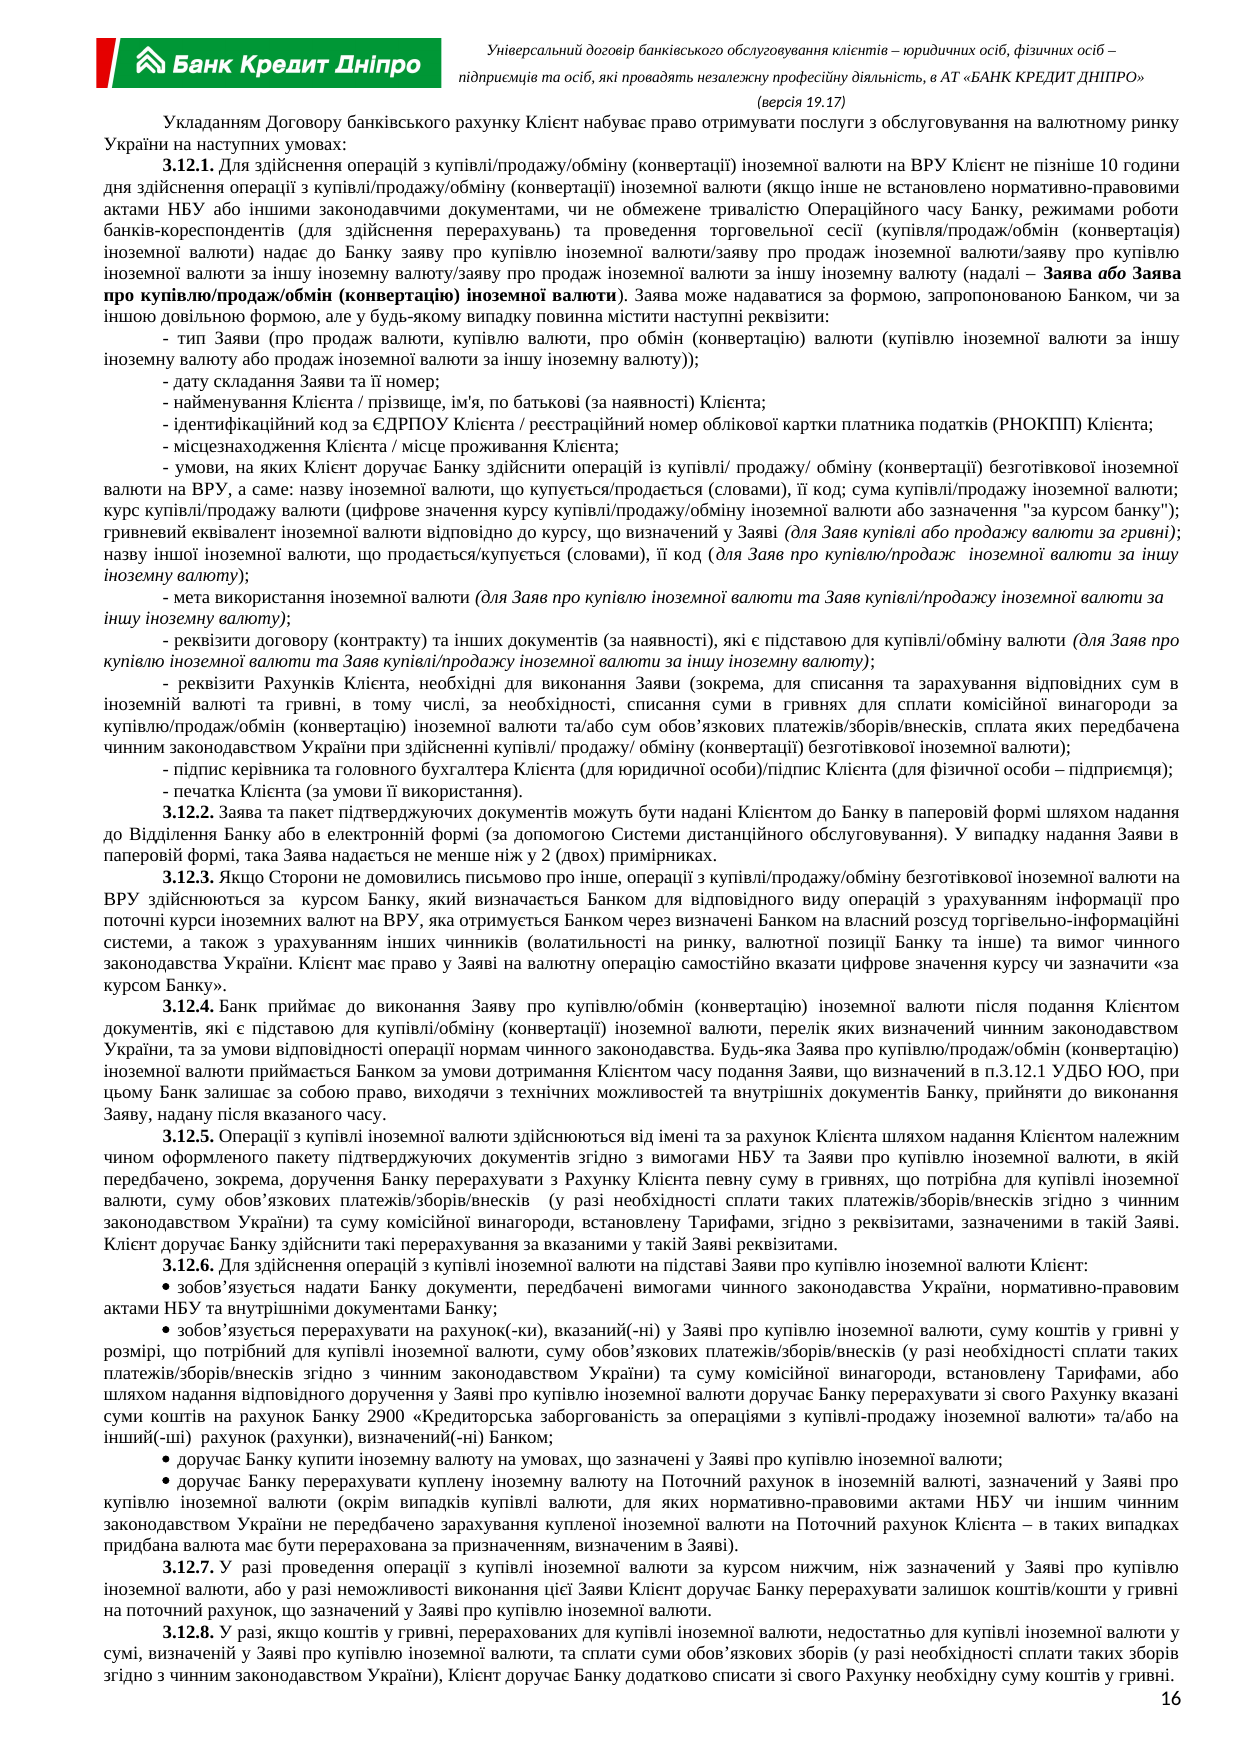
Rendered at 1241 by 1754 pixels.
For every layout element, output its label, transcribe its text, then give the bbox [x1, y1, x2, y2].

list Заява та пакет підтверджуючих документів можуть бути надані Клієнтом до Банку в паперовій формі шляхом надання до Відділення Банку або в електронній формі (за допомогою Системи дистанційного обслуговування). У випадку надання Заяви в паперовій формі, така Заява надається не менше ніж у 2 (двох) примірниках. [103, 801, 1181, 866]
text - ідентифікаційний код за ЄДРПОУ Клієнта / реєстраційний номер облікової картки платника податків (РНОКПП) Клієнта; [103, 413, 1181, 434]
text - умови, на яких Клієнт доручає Банку здійснити операцій із купівлі/ продажу/ обміну (конвертації) безготівкової іноземної валюти на ВРУ, а саме: назву іноземної валюти, що купується/продається (словами), її код; сума купівлі/продажу іноземної валюти; курс купівлі/продажу валюти (цифрове значення курсу купівлі/продажу/обміну іноземної валюти або зазначення "за курсом банку"); гривневий еквівалент іноземної валюти відповідно до курсу, що визначений у Заяві (для Заяв купівлі або продажу валюти за гривні); назву іншої іноземної валюти, що продається/купується (словами), її код (для Заяв про купівлю/продаж іноземної валюти за іншу іноземну валюту); [103, 456, 1181, 586]
text - місцезнаходження Клієнта / місце проживання Клієнта; [103, 434, 1181, 456]
text - реквізити Рахунків Клієнта, необхідні для виконання Заяви (зокрема, для списання та зарахування відповідних сум в іноземній валюті та гривні, в тому числі, за необхідності, списання суми в гривнях для сплати комісійної винагороди за купівлю/продаж/обмін (конвертацію) іноземної валюти та/або сум обов’язкових платежів/зборів/внесків, сплата яких передбачена чинним законодавством України при здійсненні купівлі/ продажу/ обміну (конвертації) безготівкової іноземної валюти); [103, 672, 1181, 758]
text - підпис керівника та головного бухгалтера Клієнта (для юридичної особи)/підпис Клієнта (для фізичної особи – підприємця); [103, 758, 1181, 779]
picture [96, 38, 442, 88]
list зобов’язується перерахувати на рахунок(-ки), вказаний(-ні) у Заяві про купівлю іноземної валюти, суму коштів у гривні у розмірі, що потрібний для купівлі іноземної валюти, суму обов’язкових платежів/зборів/внесків (у разі необхідності сплати таких платежів/зборів/внесків згідно з чинним законодавством України) та суму комісійної винагороди, встановлену Тарифами, або шляхом надання відповідного доручення у Заяві про купівлю іноземної валюти доручає Банку перерахувати зі свого Рахунку вказані суми коштів на рахунок Банку 2900 «Кредиторська заборгованість за операціями з купівлі-продажу іноземної валюти» та/або на інший(-ші) рахунок (рахунки), визначений(-ні) Банком; [103, 1319, 1181, 1448]
list Якщо Сторони не домовились письмово про інше, операції з купівлі/продажу/обміну безготівкової іноземної валюти на ВРУ здійснюються за курсом Банку, який визначається Банком для відповідного виду операцій з урахуванням інформації про поточні курси іноземних валют на ВРУ, яка отримується Банком через визначені Банком на власний розсуд торгівельно-інформаційні системи, а також з урахуванням інших чинників (волатильності на ринку, валютної позиції Банку та інше) та вимог чинного законодавства України. Клієнт має право у Заяві на валютну операцію самостійно вказати цифрове значення курсу чи зазначити «за курсом Банку». [103, 866, 1181, 995]
text - найменування Клієнта / прізвище, ім'я, по батькові (за наявності) Клієнта; [103, 391, 1181, 413]
list доручає Банку перерахувати куплену іноземну валюту на Поточний рахунок в іноземній валюті, зазначений у Заяві про купівлю іноземної валюти (окрім випадків купівлі валюти, для яких нормативно-правовими актами НБУ чи іншим чинним законодавством України не передбачено зарахування купленої іноземної валюти на Поточний рахунок Клієнта – в таких випадках придбана валюта має бути перерахована за призначенням, визначеним в Заяві). [103, 1469, 1181, 1556]
text Укладанням Договору банківського рахунку Клієнт набуває право отримувати послуги з обслуговування на валютному ринку України на наступних умовах: [103, 85, 1181, 154]
text - реквізити договору (контракту) та інших документів (за наявності), які є підставою для купівлі/обміну валюти (для Заяв про купівлю іноземної валюти та Заяв купівлі/продажу іноземної валюти за іншу іноземну валюту); [103, 629, 1181, 672]
list Операції з купівлі іноземної валюти здійснюються від імені та за рахунок Клієнта шляхом надання Клієнтом належним чином оформленого пакету підтверджуючих документів згідно з вимогами НБУ та Заяви про купівлю іноземної валюти, в якій передбачено, зокрема, доручення Банку перерахувати з Рахунку Клієнта певну суму в гривнях, що потрібна для купівлі іноземної валюти, суму обов’язкових платежів/зборів/внесків (у разі необхідності сплати таких платежів/зборів/внесків згідно з чинним законодавством України) та суму комісійної винагороди, встановлену Тарифами, згідно з реквізитами, зазначеними в такій Заяві. Клієнт доручає Банку здійснити такі перерахування за вказаними у такій Заяві реквізитами. [103, 1124, 1181, 1254]
text - мета використання іноземної валюти (для Заяв про купівлю іноземної валюти та Заяв купівлі/продажу іноземної валюти за іншу іноземну валюту); [103, 586, 1181, 629]
text - дату складання Заяви та її номер; [103, 370, 1181, 391]
list У разі проведення операції з купівлі іноземної валюти за курсом нижчим, ніж зазначений у Заяві про купівлю іноземної валюти, або у разі неможливості виконання цієї Заяви Клієнт доручає Банку перерахувати залишок коштів/кошти у гривні на поточний рахунок, що зазначений у Заяві про купівлю іноземної валюти. [103, 1556, 1181, 1621]
list Для здійснення операцій з купівлі іноземної валюти на підставі Заяви про купівлю іноземної валюти Клієнт: [103, 1254, 1181, 1276]
list зобов’язується надати Банку документи, передбачені вимогами чинного законодавства України, нормативно-правовим актами НБУ та внутрішніми документами Банку; [103, 1276, 1181, 1319]
text - печатка Клієнта (за умови її використання). [103, 779, 1181, 801]
list доручає Банку купити іноземну валюту на умовах, що зазначені у Заяві про купівлю іноземної валюти; [103, 1448, 1181, 1469]
list Банк приймає до виконання Заяву про купівлю/обмін (конвертацію) іноземної валюти після подання Клієнтом документів, які є підставою для купівлі/обміну (конвертації) іноземної валюти, перелік яких визначений чинним законодавством України, та за умови відповідності операції нормам чинного законодавства. Будь-яка Заява про купівлю/продаж/обмін (конвертацію) іноземної валюти приймається Банком за умови дотримання Клієнтом часу подання Заяви, що визначений в п.3.12.1 УДБО ЮО, при цьому Банк залишає за собою право, виходячи з технічних можливостей та внутрішніх документів Банку, прийняти до виконання Заяву, надану після вказаного часу. [103, 995, 1181, 1124]
list У разі, якщо коштів у гривні, перерахованих для купівлі іноземної валюти, недостатньо для купівлі іноземної валюти у сумі, визначеній у Заяві про купівлю іноземної валюти, та сплати суми обов’язкових зборів (у разі необхідності сплати таких зборів згідно з чинним законодавством України), Клієнт доручає Банку додатково списати зі свого Рахунку необхідну суму коштів у гривні. [103, 1621, 1181, 1685]
text - тип Заяви (про продаж валюти, купівлю валюти, про обмін (конвертацію) валюти (купівлю іноземної валюти за іншу іноземну валюту або продаж іноземної валюти за іншу іноземну валюту)); [103, 327, 1181, 370]
list Для здійснення операцій з купівлі/продажу/обміну (конвертації) іноземної валюти на ВРУ Клієнт не пізніше 10 години дня здійснення операції з купівлі/продажу/обміну (конвертації) іноземної валюти (якщо інше не встановлено нормативно-правовими актами НБУ або іншими законодавчими документами, чи не обмежене тривалістю Операційного часу Банку, режимами роботи банків-кореспондентів (для здійснення перерахувань) та проведення торговельної сесії (купівля/продаж/обмін (конвертація) іноземної валюти) надає до Банку заяву про купівлю іноземної валюти/заяву про продаж іноземної валюти/заяву про купівлю іноземної валюти за іншу іноземну валюту/заяву про продаж іноземної валюти за іншу іноземну валюту (надалі – Заява або Заява про купівлю/продаж/обмін (конвертацію) іноземної валюти). Заява може надаватися за формою, запропонованою Банком, чи за іншою довільною формою, але у будь-якому випадку повинна містити наступні реквізити: [103, 154, 1181, 327]
